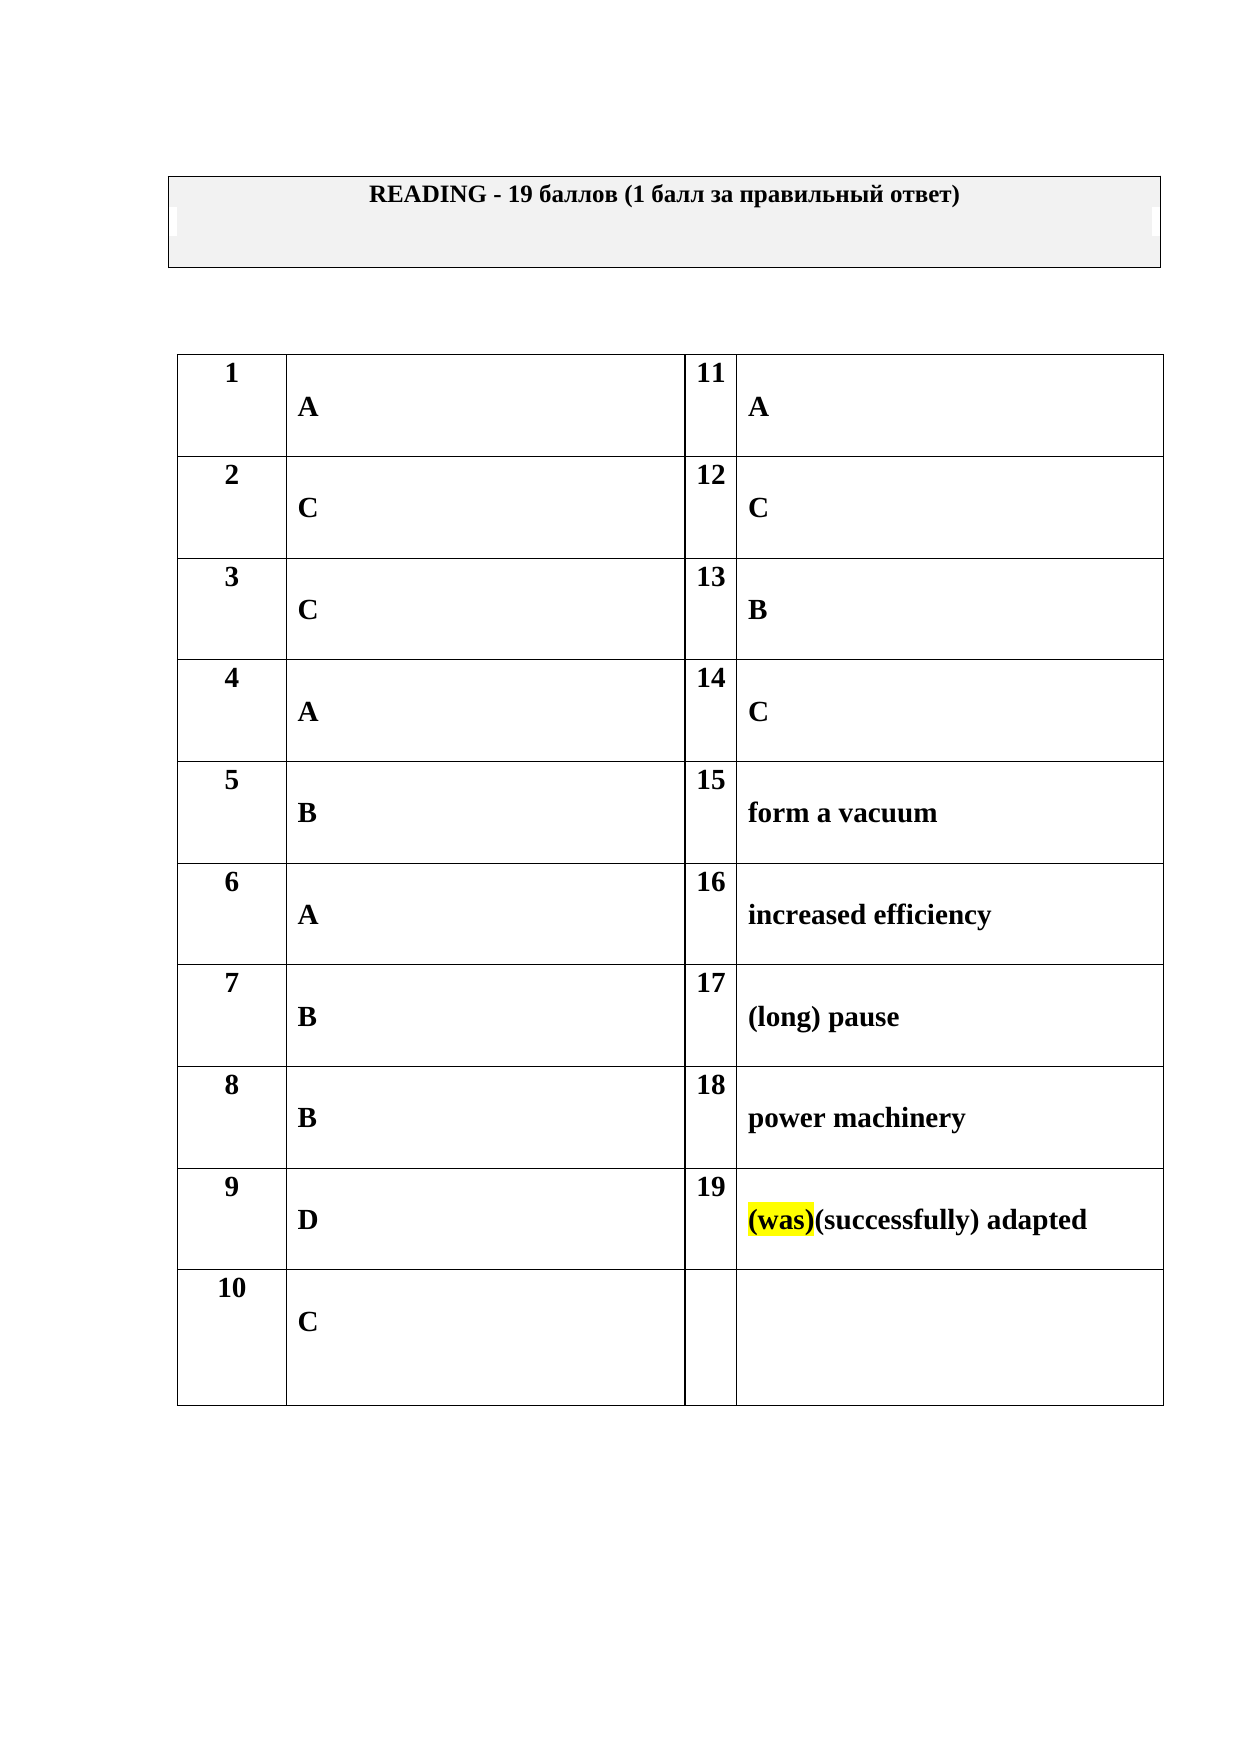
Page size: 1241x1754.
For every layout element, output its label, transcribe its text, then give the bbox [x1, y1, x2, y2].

table_header 1 [178, 355, 286, 456]
table_cell C [737, 660, 1163, 761]
table_cell B [737, 559, 1163, 659]
table_cell D [287, 1169, 684, 1269]
table_cell 19 [686, 1169, 736, 1269]
table_cell (was)(successfully) adapted [737, 1169, 1163, 1269]
table_cell 10 [178, 1270, 286, 1404]
table_cell power machinery [737, 1067, 1163, 1168]
table_cell A [287, 864, 684, 964]
table_cell B [287, 762, 684, 863]
table_header 11 [686, 355, 736, 456]
table_cell 7 [178, 965, 286, 1066]
table_cell 8 [178, 1067, 286, 1168]
table_cell 3 [178, 559, 286, 659]
table_cell C [287, 457, 684, 558]
table_cell 6 [178, 864, 286, 964]
table_cell 5 [178, 762, 286, 863]
table_cell B [287, 1067, 684, 1168]
table_cell 2 [178, 457, 286, 558]
table_header A [287, 355, 684, 456]
table_cell [686, 1270, 736, 1404]
table_cell C [287, 1270, 684, 1404]
text READING - 19 баллов (1 балл за правильный ответ) [169, 177, 1160, 207]
table_cell 9 [178, 1169, 286, 1269]
table_cell 13 [686, 559, 736, 659]
table_cell A [287, 660, 684, 761]
table_cell 17 [686, 965, 736, 1066]
table_cell 12 [686, 457, 736, 558]
table_cell C [737, 457, 1163, 558]
table_cell form a vacuum [737, 762, 1163, 863]
table_cell 15 [686, 762, 736, 863]
table_cell 14 [686, 660, 736, 761]
table_cell increased efficiency [737, 864, 1163, 964]
table_cell 18 [686, 1067, 736, 1168]
table_cell 4 [178, 660, 286, 761]
table_cell [737, 1270, 1163, 1404]
table_cell B [287, 965, 684, 1066]
table_cell 16 [686, 864, 736, 964]
table_header A [737, 355, 1163, 456]
table_cell C [287, 559, 684, 659]
table_cell (long) pause [737, 965, 1163, 1066]
